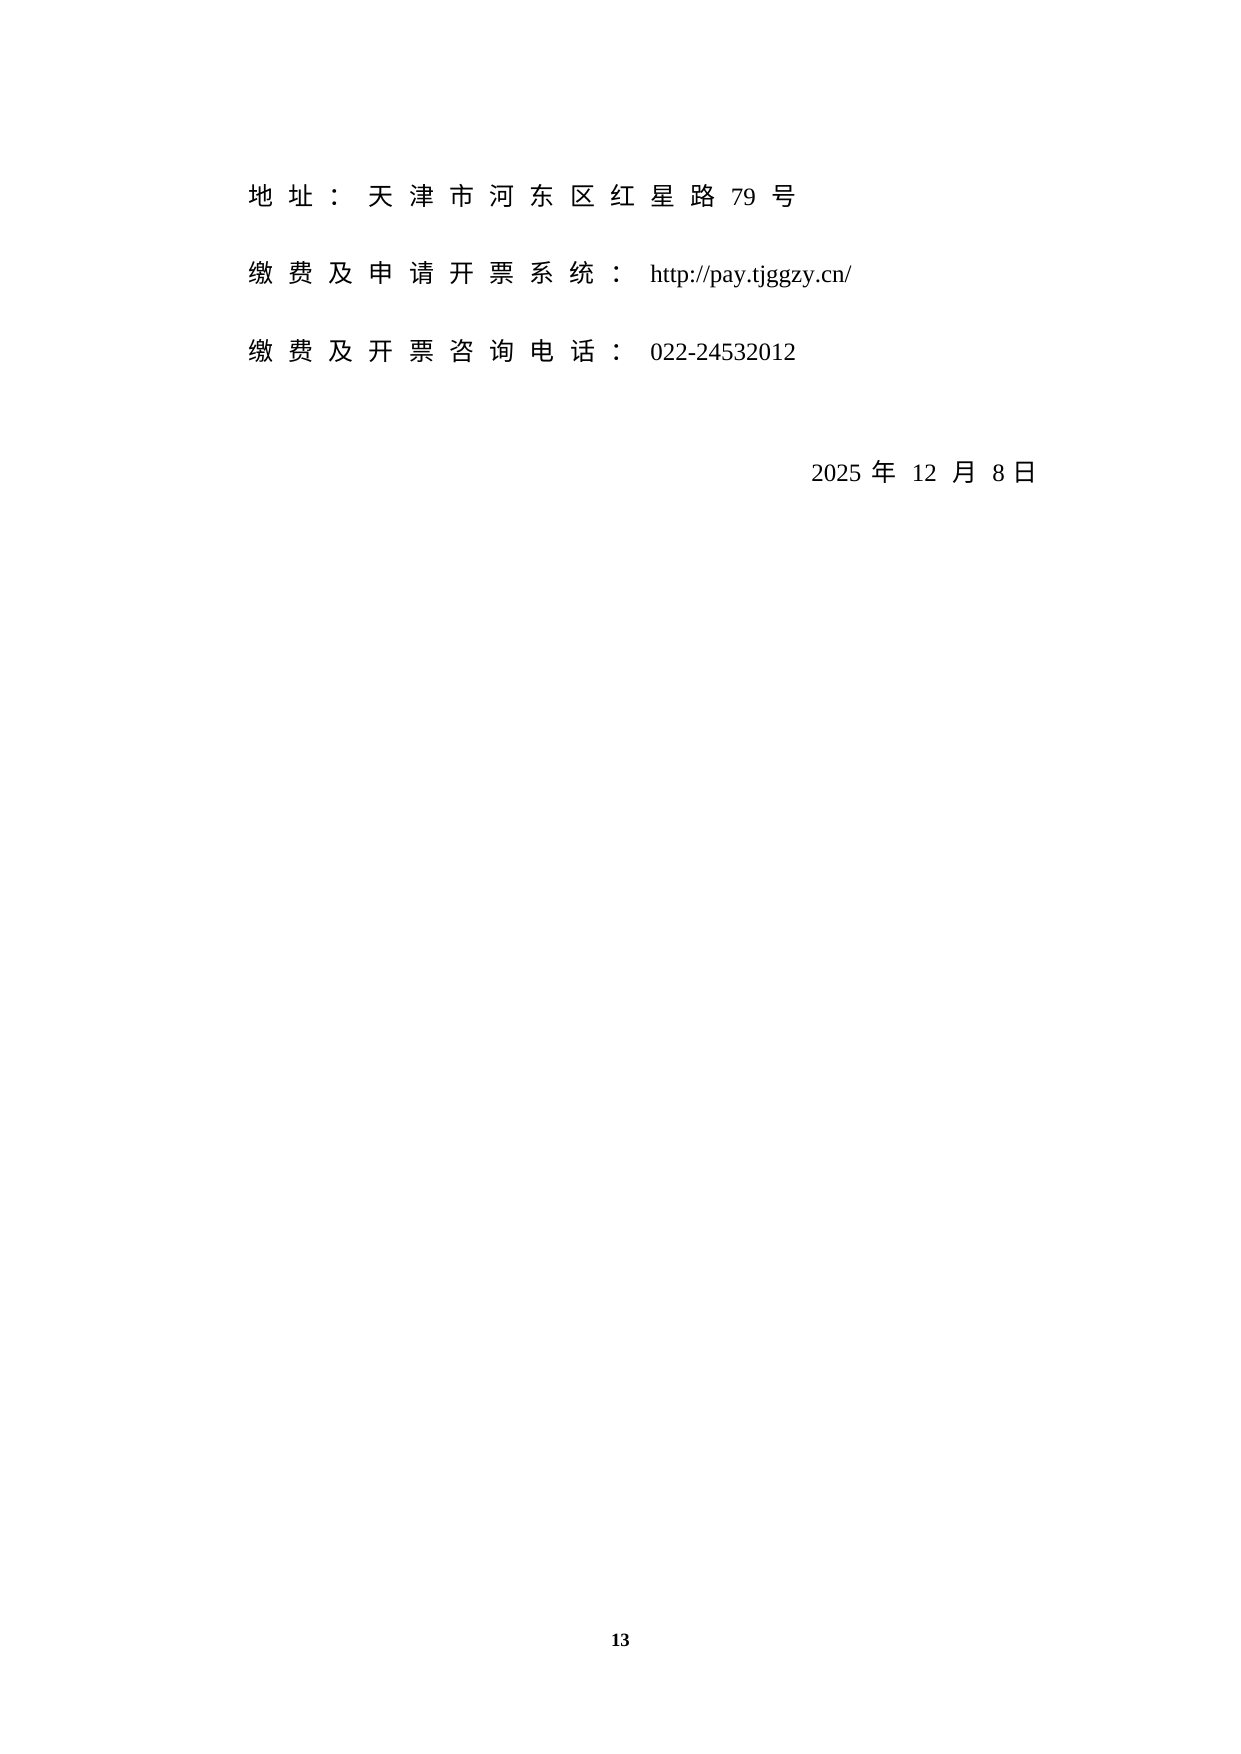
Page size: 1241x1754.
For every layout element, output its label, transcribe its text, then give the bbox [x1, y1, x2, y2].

text 缴费及申请开票系统：http://pay.tjggzy.cn/ [188, 242, 1052, 301]
text 缴费及开票咨询电话：022-24532012 [188, 319, 1052, 379]
text 地址：天津市河东区红星路79号 [188, 164, 1052, 224]
text 2025年12月8日 [188, 441, 1052, 500]
